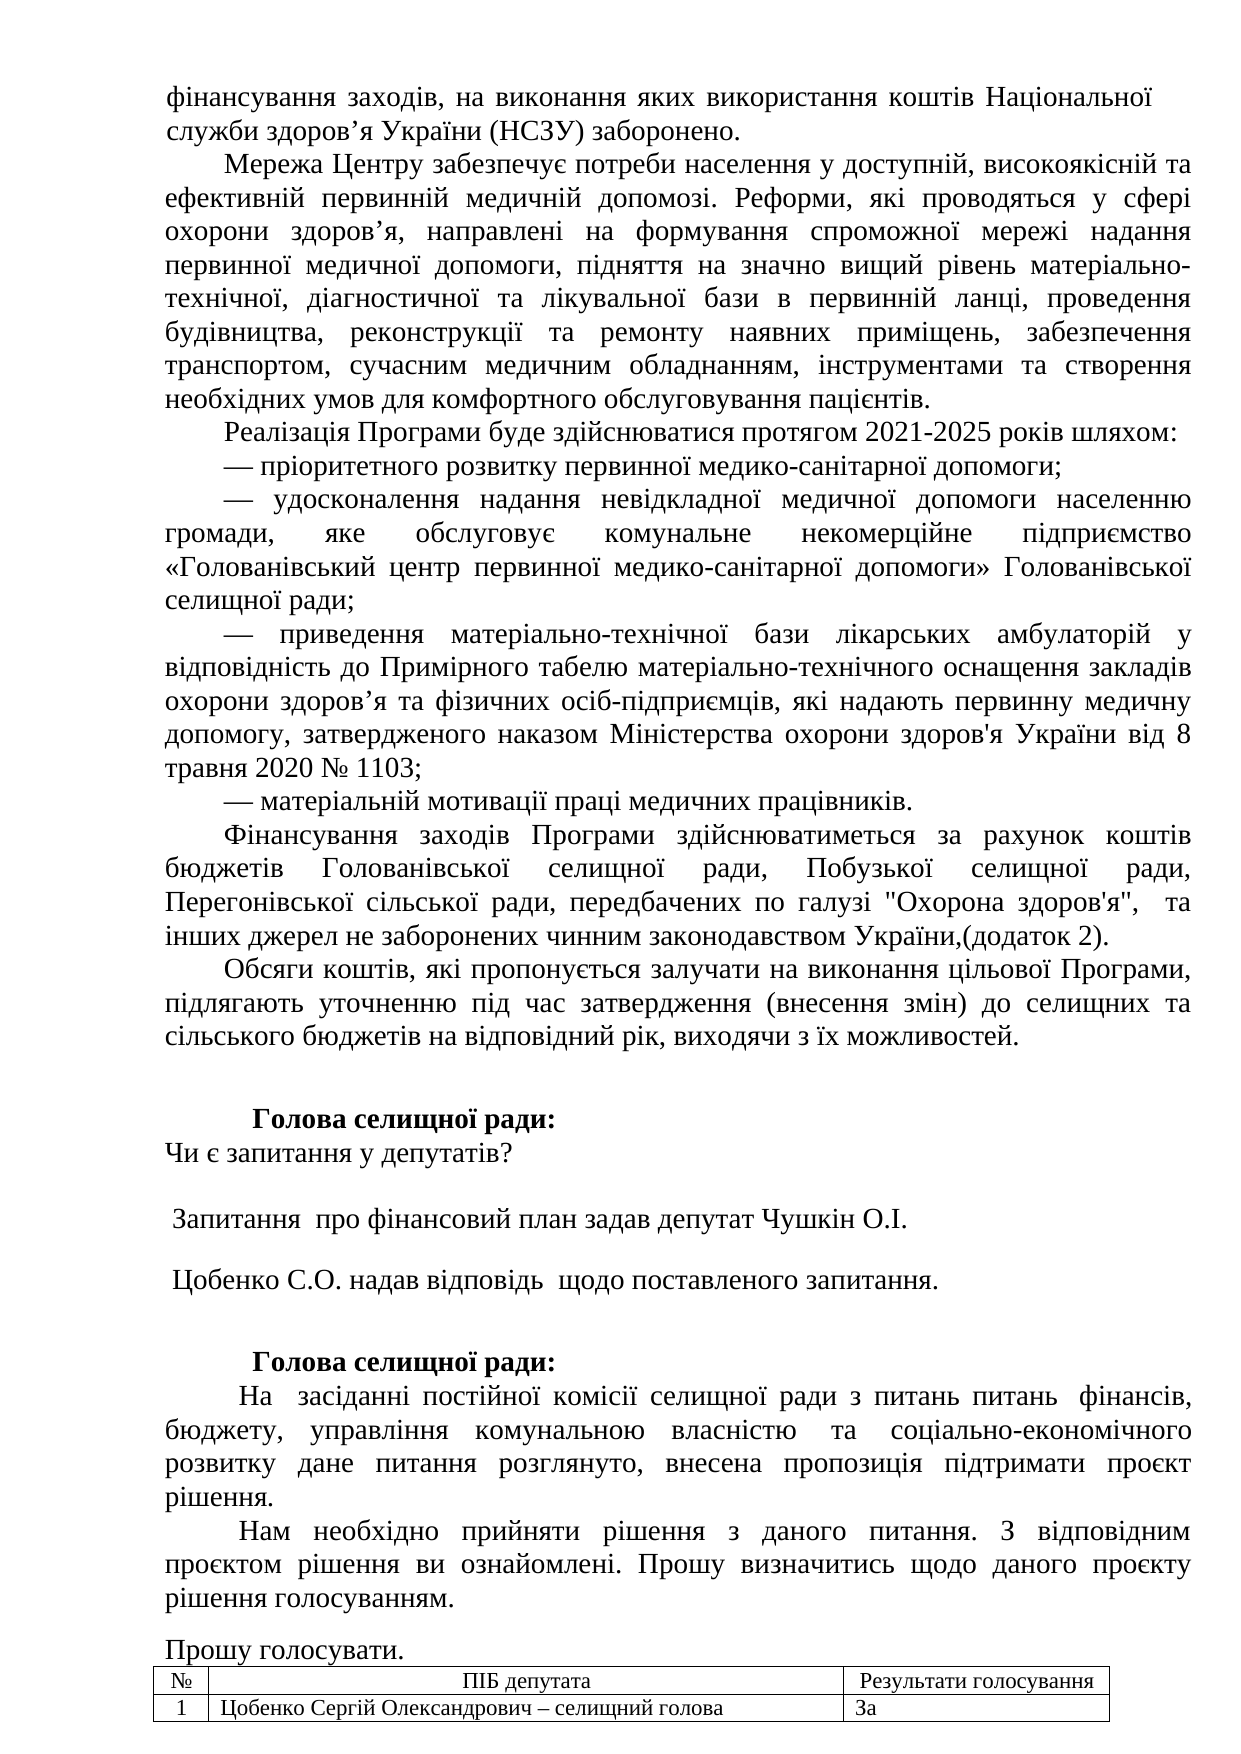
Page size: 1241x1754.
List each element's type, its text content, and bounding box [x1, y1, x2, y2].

table_cell Цобенко Сергій Олександрович – селищний голова [209, 1695, 843, 1721]
text Обсяги коштів, які пропонується залучати на виконання цільової Програми, підлягають уточненню під час затвердження (внесення змін) до селищних та сільського бюджетів на відповідний рік, виходячи з їх можливостей. [164, 951, 1192, 1052]
text — удосконалення надання невідкладної медичної допомоги населенню громади, яке обслуговує комунальне некомерційне підприємство «Голованівський центр первинної медико-санітарної допомоги» Голованівської селищної ради; [164, 482, 1192, 616]
table_header № [154, 1667, 208, 1693]
text Нам необхідно прийняти рішення з даного питання. З відповідним проєктом рішення ви ознайомлені. Прошу визначитись щодо даного проєкту рішення голосуванням. [164, 1513, 1192, 1613]
text Голова селищної ради: [252, 1102, 1192, 1135]
text — матеріальній мотивації праці медичних працівників. [164, 783, 1192, 817]
text Цобенко С.О. надав відповідь щодо поставленого запитання. [77, 1262, 1192, 1295]
text — приведення матеріально-технічної бази лікарських амбулаторій у відповідність до Примірного табелю матеріально-технічного оснащення закладів охорони здоров’я та фізичних осіб-підприємців, які надають первинну медичну допомогу, затвердженого наказом Міністерства охорони здоров'я України від 8 травня 2020 № 1103; [164, 616, 1192, 783]
text Чи є запитання у депутатів? [164, 1135, 1192, 1169]
table_cell За [844, 1695, 1109, 1721]
text На засіданні постійної комісії селищної ради з питань питань фінансів, бюджету, управління комунальною власністю та соціально-економічного розвитку дане питання розглянуто, внесена пропозиція підтримати проєкт рішення. [164, 1378, 1192, 1513]
table_header ПІБ депутата [209, 1667, 843, 1693]
text фінансування заходів, на виконання яких використання коштів Національної служби здоров’я України (НСЗУ) заборонено. [166, 79, 1153, 146]
text Мережа Центру забезпечує потреби населення у доступній, високоякісній та ефективній первинній медичній допомозі. Реформи, які проводяться у сфері охорони здоров’я, направлені на формування спроможної мережі надання первинної медичної допомоги, підняття на значно вищий рівень матеріально-технічної, діагностичної та лікувальної бази в первинній ланці, проведення будівництва, реконструкції та ремонту наявних приміщень, забезпечення транспортом, сучасним медичним обладнанням, інструментами та створення необхідних умов для комфортного обслуговування пацієнтів. [164, 146, 1192, 414]
text Запитання про фінансовий план задав депутат Чушкін О.І. [164, 1202, 1192, 1235]
text — пріоритетного розвитку первинної медико-санітарної допомоги; [164, 448, 1192, 482]
text Голова селищної ради: [252, 1345, 1192, 1378]
text Фінансування заходів Програми здійснюватиметься за рахунок коштів бюджетів Голованівської селищної ради, Побузької селищної ради, Перегонівської сільської ради, передбачених по галузі "Охорона здоров'я", та інших джерел не заборонених чинним законодавством України,(додаток 2). [164, 817, 1192, 951]
text Реалізація Програми буде здійснюватися протягом 2021-2025 років шляхом: [164, 414, 1192, 448]
table_cell 1 [154, 1695, 208, 1721]
text Прошу голосувати. [164, 1632, 1192, 1666]
table_header Результати голосування [844, 1667, 1109, 1693]
